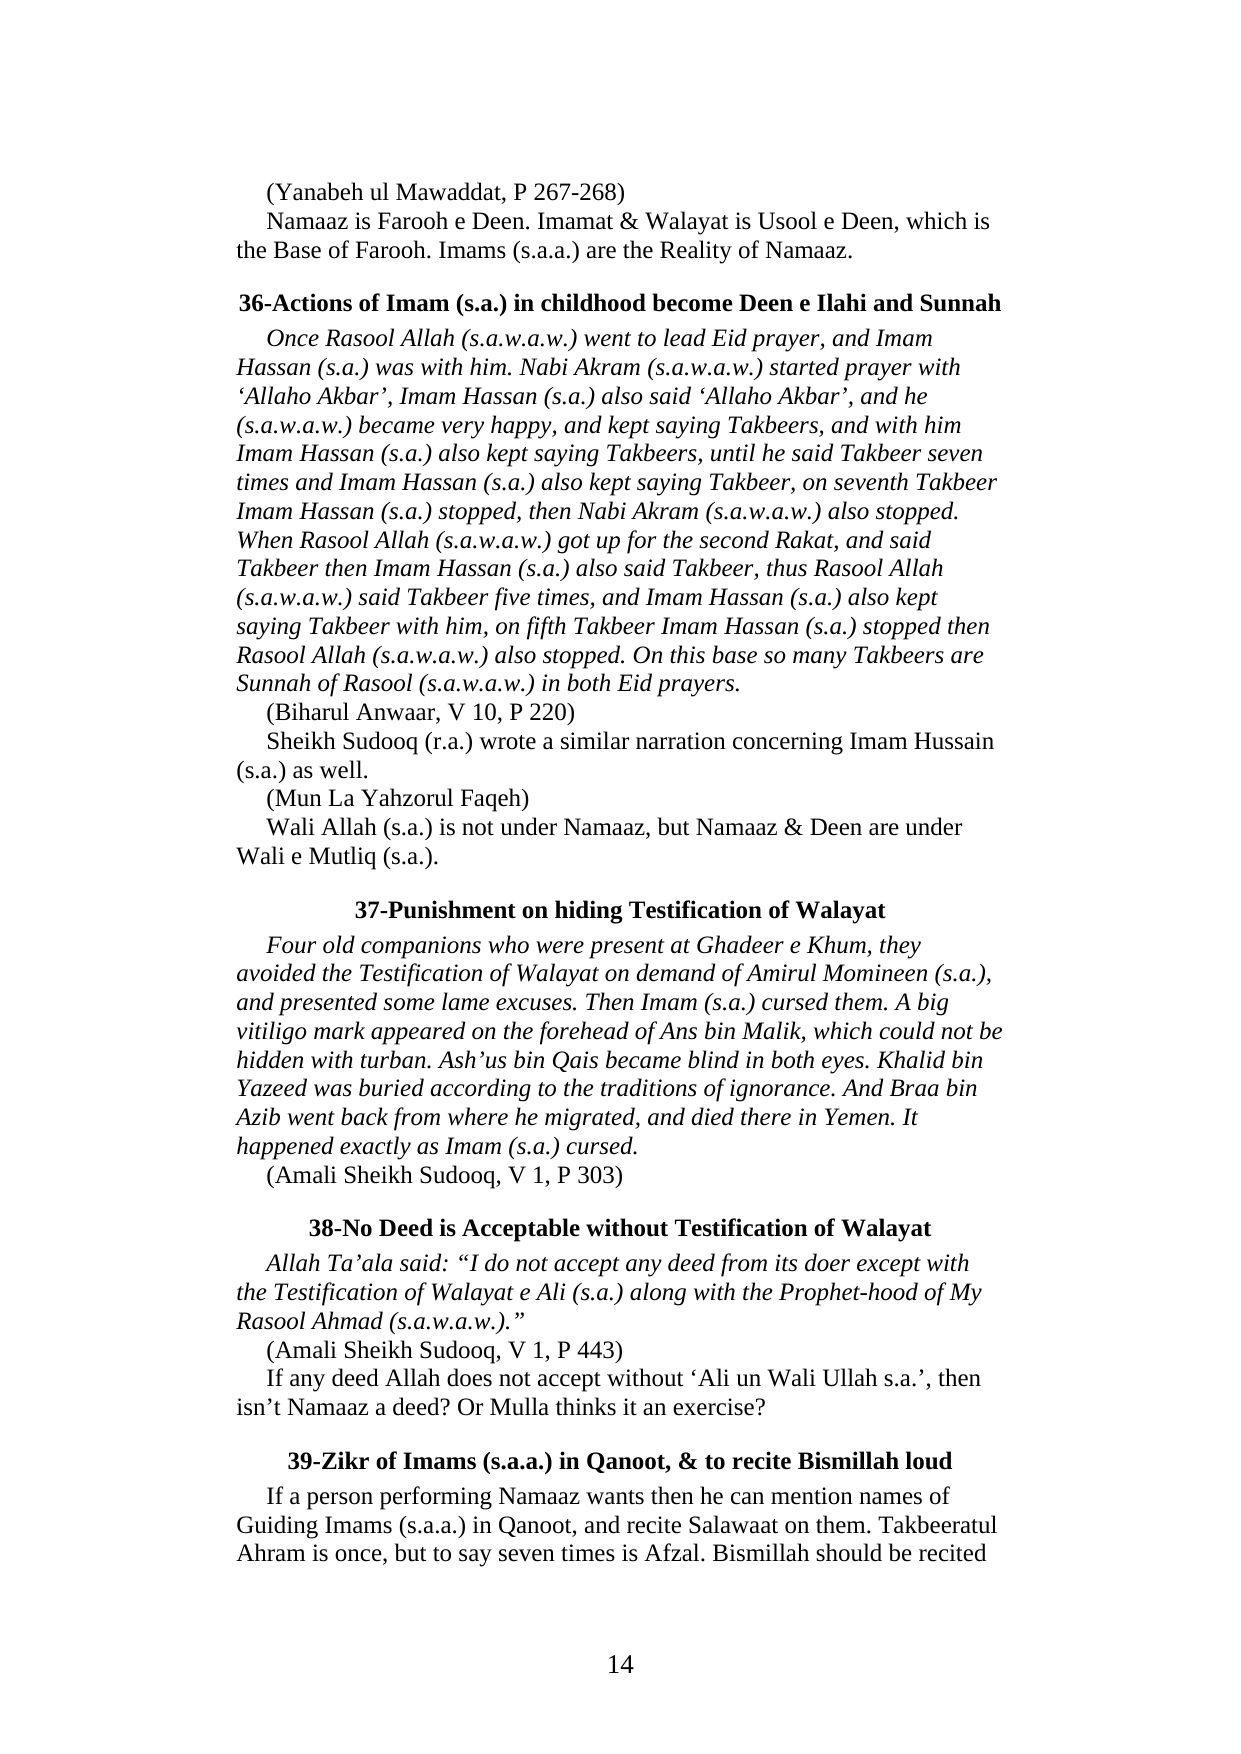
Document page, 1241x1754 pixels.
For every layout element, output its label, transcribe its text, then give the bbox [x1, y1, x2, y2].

text If any deed Allah does not accept without ‘ un Wali Ullah s.a.’, then isn’t Namaaz a deed? Or Mulla thinks it an exercise? [236, 1363, 1004, 1421]
text Namaaz is Farooh e Deen. Imamat & Walayat is Usool e Deen, which is the Base of Farooh. Imams (s.a.a.) are the Reality of Namaaz. [236, 206, 1004, 263]
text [236, 1481, 1004, 1567]
subtitle 39-Zikr of Imams (s.a.a.) in Qanoot, & to recite Bismillah loud [236, 1446, 1004, 1475]
subtitle 37-Punishment on hiding Testification of Walayat [236, 895, 1004, 923]
text Allah said: “I do not accept any deed from its doer except with the Testification of Walayat e (s.a.) along with the Prophet-hood of My (s.a.w.a.w.).” [236, 1248, 1004, 1335]
text Sheikh (r.a.) wrote a similar narration concerning (s.a.) as well. [236, 726, 1004, 783]
text Four old companions who were present at Ghadeer e Khum, they avoided the Testification of Walayat on demand of (s.a.), and presented some lame excuses. Then Imam (s.a.) cursed them. A big vitiligo mark appeared on the forehead of Ans bin Malik, which could not be hidden with turban. bin Qais became blind in both eyes. bin Yazeed was buried according to the traditions of ignorance. And Braa bin Azib went back from where he migrated, and died there in . It happened exactly as Imam (s.a.) cursed. [236, 930, 1004, 1160]
subtitle 38-No Deed is Acceptable without Testification of Walayat [236, 1213, 1004, 1242]
text (Biharul Anwaar, V 10, P 220) [236, 697, 1004, 726]
text Wali Allah (s.a.) is not under Namaaz, but Namaaz & Deen are under Wali e Mutliq (s.a.). [236, 812, 1004, 870]
text Once Rasool Allah (s.a.w.a.w.) went to lead Eid prayer, and (s.a.) was with him. Nabi Akram (s.a.w.a.w.) started prayer with ‘Allaho Akbar’, Imam Hassan (s.a.) also said ‘Allaho Akbar’, and he (s.a.w.a.w.) became very happy, and kept saying Takbeers, and with him Imam Hassan (s.a.) also kept saying Takbeers, until he said Takbeer seven times and Imam Hassan (s.a.) also kept saying Takbeer, on seventh Takbeer Imam Hassan (s.a.) stopped, then Nabi Akram (s.a.w.a.w.) also stopped. When Rasool Allah (s.a.w.a.w.) got up for the second Rakat, and said Takbeer then Imam Hassan (s.a.) also said Takbeer, thus Rasool Allah (s.a.w.a.w.) said Takbeer five times, and Imam Hassan (s.a.) also kept saying Takbeer with him, on fifth Takbeer Imam Hassan (s.a.) stopped then Rasool Allah (s.a.w.a.w.) also stopped. On this base so many Takbeers are Sunnah of Rasool (s.a.w.a.w.) in both Eid prayers. [236, 323, 1004, 697]
subtitle 36-Actions of Imam (s.a.) in childhood become Deen e Ilahi and Sunnah [236, 288, 1004, 317]
text (Amali Sheikh Sudooq, V 1, P 443) [236, 1335, 1004, 1363]
text (Amali Sheikh Sudooq, V 1, P 303) [236, 1160, 1004, 1188]
text (Mun La Yahzorul Faqeh) [236, 783, 1004, 812]
text (Yanabeh ul Mawaddat, P 267-268) [236, 177, 1004, 206]
